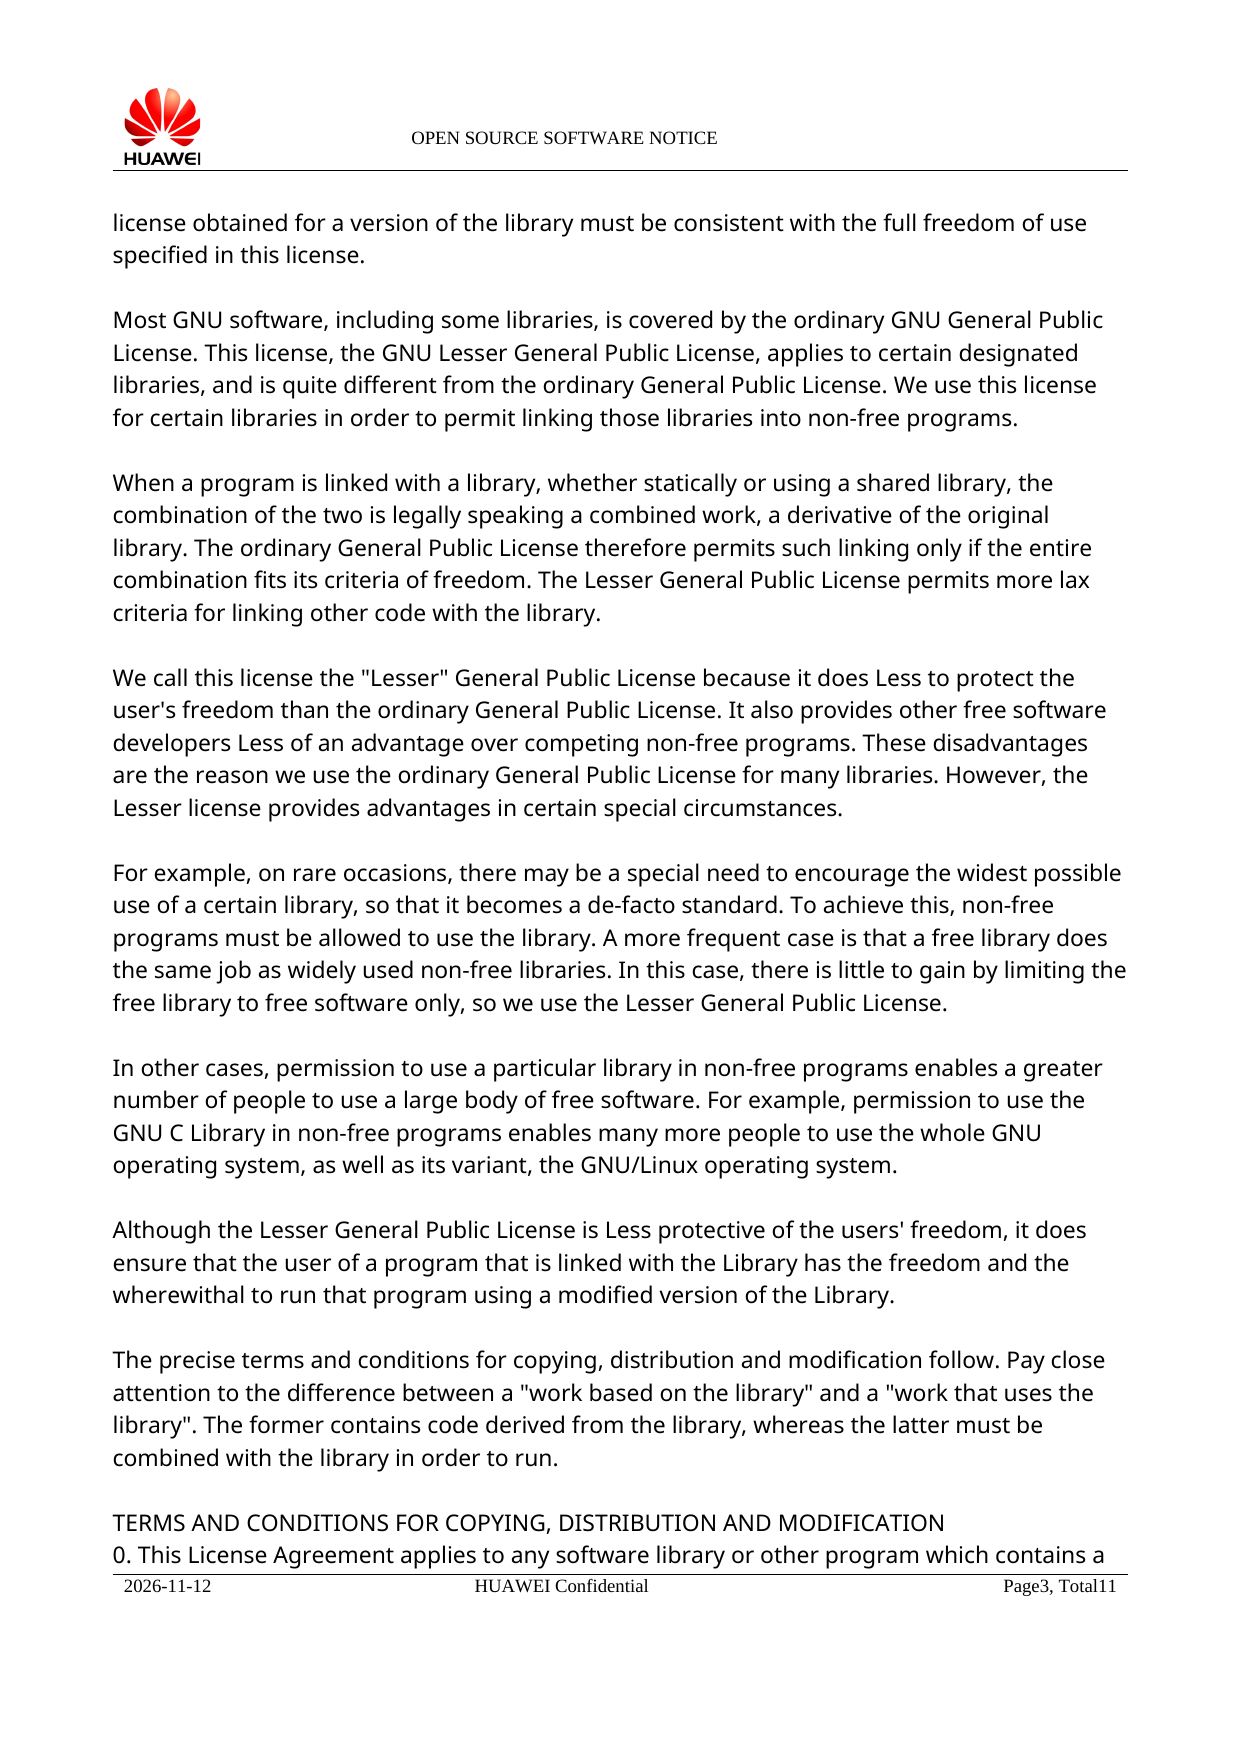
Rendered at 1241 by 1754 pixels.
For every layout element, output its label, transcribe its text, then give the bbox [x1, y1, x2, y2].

text In other cases, permission to use a particular library in non-free programs enables a greater number of people to use a large body of free software. For example, permission to use the GNU C Library in non-free programs enables many more people to use the whole GNU operating system, as well as its variant, the GNU/Linux operating system. [112, 1051, 1128, 1181]
text The precise terms and conditions for copying, distribution and modification follow. Pay close attention to the difference between a "work based on the library" and a "work that uses the library". The former contains code derived from the library, whereas the latter must be combined with the library in order to run. [112, 1344, 1128, 1474]
text We call this license the "Lesser" General Public License because it does Less to protect the user's freedom than the ordinary General Public License. It also provides other free software developers Less of an advantage over competing non-free programs. These disadvantages are the reason we use the ordinary General Public License for many libraries. However, the Lesser license provides advantages in certain special circumstances. [112, 661, 1128, 824]
text When a program is linked with a library, whether statically or using a shared library, the combination of the two is legally speaking a combined work, a derivative of the original library. The ordinary General Public License therefore permits such linking only if the entire combination fits its criteria of freedom. The Lesser General Public License permits more lax criteria for linking other code with the library. [112, 466, 1128, 629]
text Most GNU software, including some libraries, is covered by the ordinary GNU General Public License. This license, the GNU Lesser General Public License, applies to certain designated libraries, and is quite different from the ordinary General Public License. We use this license for certain libraries in order to permit linking those libraries into non-free programs. [112, 304, 1128, 434]
text TERMS AND CONDITIONS FOR COPYING, DISTRIBUTION AND MODIFICATION [112, 1506, 1128, 1539]
text Although the Lesser General Public License is Less protective of the users' freedom, it does ensure that the user of a program that is linked with the Library has the freedom and the wherewithal to run that program using a modified version of the Library. [112, 1214, 1128, 1311]
picture [124, 88, 201, 165]
text For example, on rare occasions, there may be a special need to encourage the widest possible use of a certain library, so that it becomes a de-facto standard. To achieve this, non-free programs must be allowed to use the library. A more frequent case is that a free library does the same job as widely used non-free libraries. In this case, there is little to gain by limiting the free library to free software only, so we use the Lesser General Public License. [112, 856, 1128, 1019]
